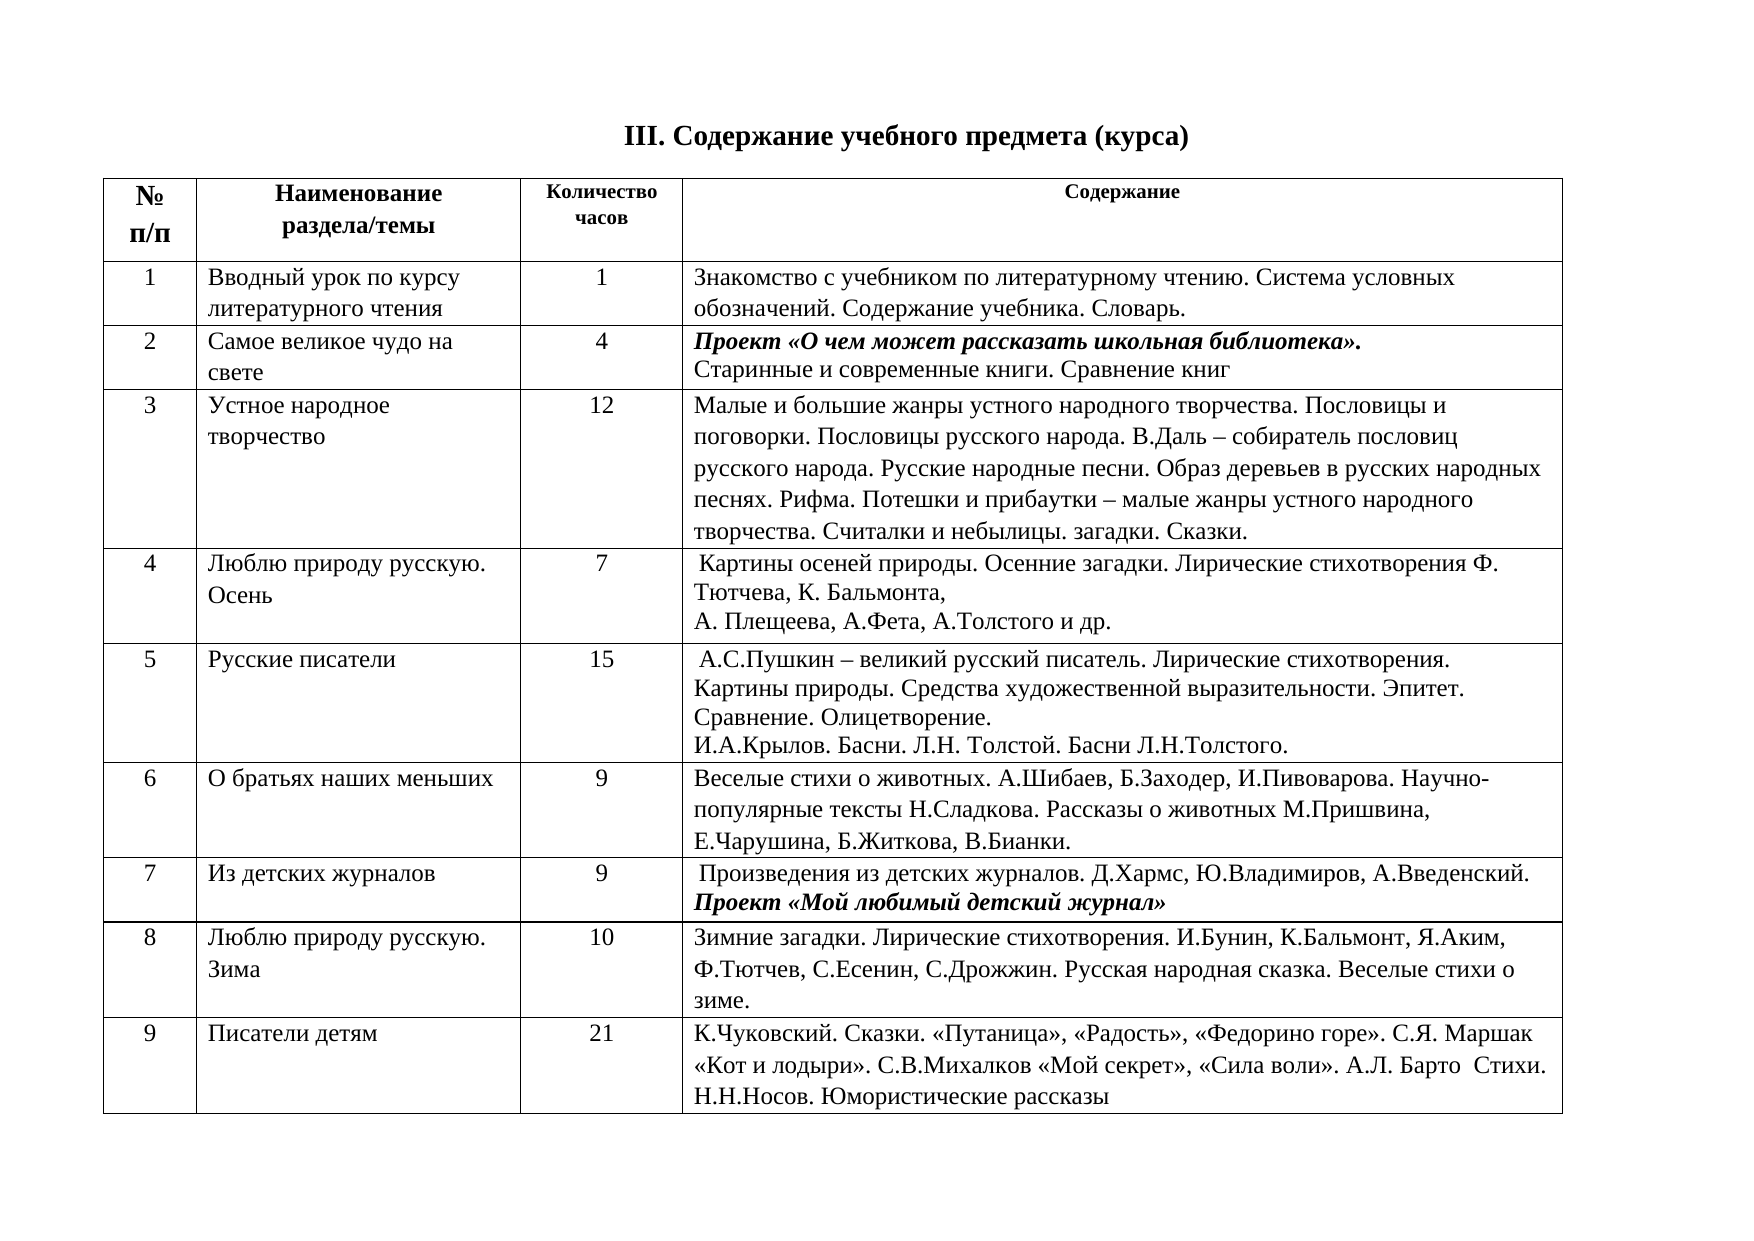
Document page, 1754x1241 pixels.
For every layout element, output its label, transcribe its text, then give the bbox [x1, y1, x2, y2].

table_cell Зимние загадки. Лирические стихотворения. И.Бунин, К.Бальмонт, Я.Аким, Ф.Тютчев, С.Есенин, С.Дрожжин. Русская народная сказка. Веселые стихи о зиме. [683, 923, 1562, 1017]
table_cell 10 [521, 923, 682, 1017]
table_cell 1 [104, 262, 196, 325]
table_cell А.С.Пушкин – великий русский писатель. Лирические стихотворения. Картины природы. Средства художественной выразительности. Эпитет. Сравнение. Олицетворение. И.А.Крылов. Басни. Л.Н. Толстой. Басни Л.Н.Толстого. [683, 644, 1562, 762]
table_header № п/п [104, 179, 196, 261]
table_cell 3 [104, 390, 196, 547]
table_cell Люблю природу русскую. Зима [197, 923, 520, 1017]
table_cell 9 [521, 858, 682, 921]
table_cell 8 [104, 923, 196, 1017]
table_cell Веселые стихи о животных. А.Шибаев, Б.Заходер, И.Пивоварова. Научно-популярные тексты Н.Сладкова. Рассказы о животных М.Пришвина, Е.Чарушина, Б.Житкова, В.Бианки. [683, 763, 1562, 857]
table_header Количество часов [521, 179, 682, 261]
table_cell Вводный урок по курсу литературного чтения [197, 262, 520, 325]
table_cell 4 [104, 549, 196, 643]
table_cell 15 [521, 644, 682, 762]
table_cell 6 [104, 763, 196, 857]
table_cell Проект «О чем может рассказать школьная библиотека». Старинные и современные книги. Сравнение книг [683, 326, 1562, 389]
table_cell К.Чуковский. Сказки. «Путаница», «Радость», «Федорино горе». С.Я. Маршак «Кот и лодыри». С.В.Михалков «Мой секрет», «Сила воли». А.Л. Барто Стихи. Н.Н.Носов. Юмористические рассказы [683, 1018, 1562, 1113]
table_header Содержание [683, 179, 1562, 261]
table_cell 2 [104, 326, 196, 389]
table_cell Малые и большие жанры устного народного творчества. Пословицы и поговорки. Пословицы русского народа. В.Даль – собиратель пословиц русского народа. Русские народные песни. Образ деревьев в русских народных песнях. Рифма. Потешки и прибаутки – малые жанры устного народного творчества. Считалки и небылицы. загадки. Сказки. [683, 390, 1562, 547]
table_cell 9 [521, 763, 682, 857]
table_cell Из детских журналов [197, 858, 520, 921]
table_cell 1 [521, 262, 682, 325]
table_cell 7 [104, 858, 196, 921]
table_cell Русские писатели [197, 644, 520, 762]
table_cell Писатели детям [197, 1018, 520, 1113]
table_cell Люблю природу русскую. Осень [197, 549, 520, 643]
table_cell 4 [521, 326, 682, 389]
table_cell Самое великое чудо на свете [197, 326, 520, 389]
text III. Содержание учебного предмета (курса) [177, 118, 1636, 152]
table_cell Знакомство с учебником по литературному чтению. Система условных обозначений. Содержание учебника. Словарь. [683, 262, 1562, 325]
table_cell Произведения из детских журналов. Д.Хармс, Ю.Владимиров, А.Введенский. Проект «Мой любимый детский журнал» [683, 858, 1562, 921]
table_cell 21 [521, 1018, 682, 1113]
table_cell 12 [521, 390, 682, 547]
table_cell О братьях наших меньших [197, 763, 520, 857]
table_cell 5 [104, 644, 196, 762]
table_cell 7 [521, 549, 682, 643]
table_cell Картины осеней природы. Осенние загадки. Лирические стихотворения Ф. Тютчева, К. Бальмонта, А. Плещеева, А.Фета, А.Толстого и др. [683, 549, 1562, 643]
table_cell Устное народное творчество [197, 390, 520, 547]
table_cell 9 [104, 1018, 196, 1113]
table_header Наименование раздела/темы [197, 179, 520, 261]
